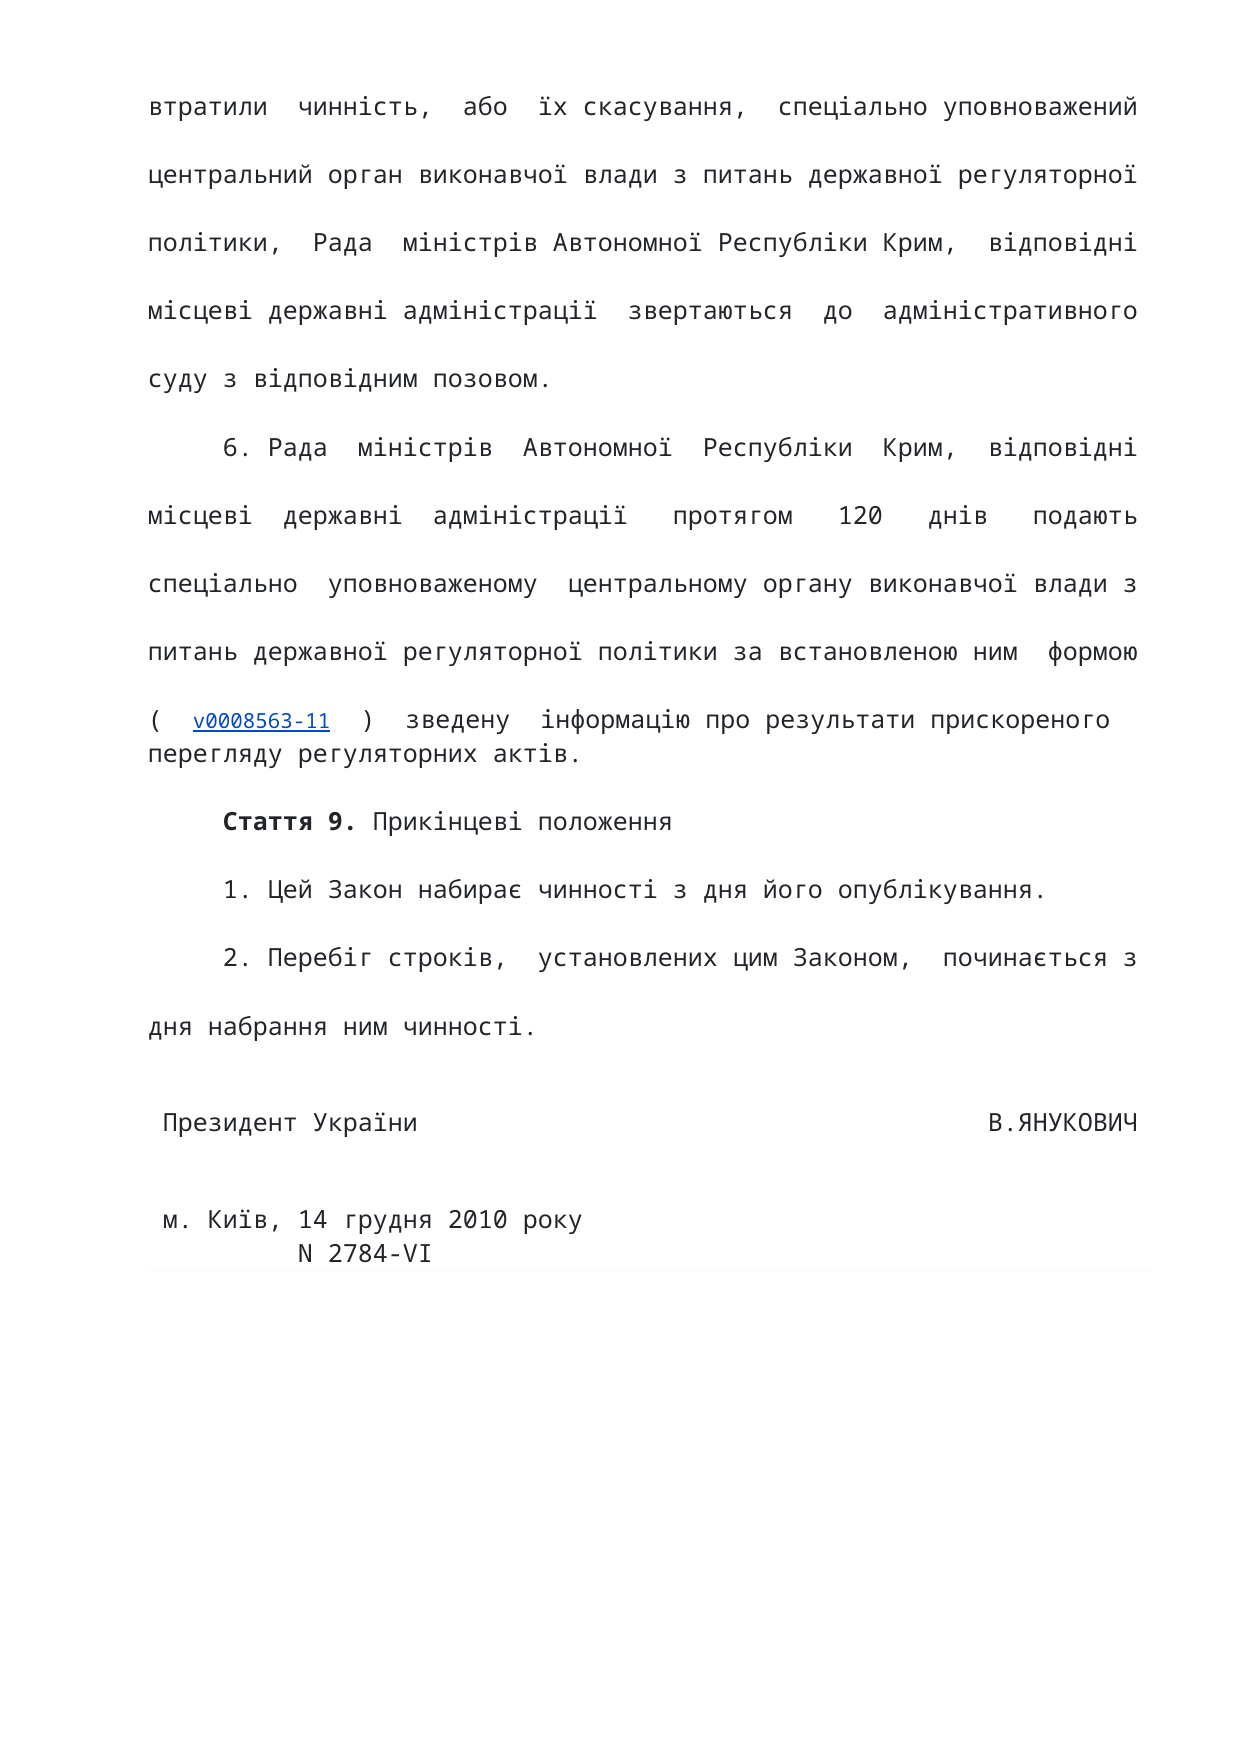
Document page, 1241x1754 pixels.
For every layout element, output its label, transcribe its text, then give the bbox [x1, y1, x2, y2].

text Стаття 9. Прикінцеві положення [148, 804, 1152, 838]
text Президент України В.ЯНУКОВИЧ [148, 1105, 1152, 1202]
text 1. Цей Закон набирає чинності з дня його опублікування. [148, 872, 1152, 906]
text 2. Перебіг строків, установлених цим Законом, починається з дня набрання ним чинності. [148, 940, 1152, 1071]
text 6. Рада міністрів Автономної Республіки Крим, відповідні місцеві державні адміністрації протягом 120 днів подають спеціально уповноваженому центральному органу виконавчої влади з питань державної регуляторної політики за встановленою ним формою ( v0008563-11 ) зведену інформацію про результати прискореного перегляду регуляторних актів. [148, 429, 1152, 770]
text м. Київ, 14 грудня 2010 року N 2784-VI [148, 1202, 1152, 1270]
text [148, 88, 1152, 395]
